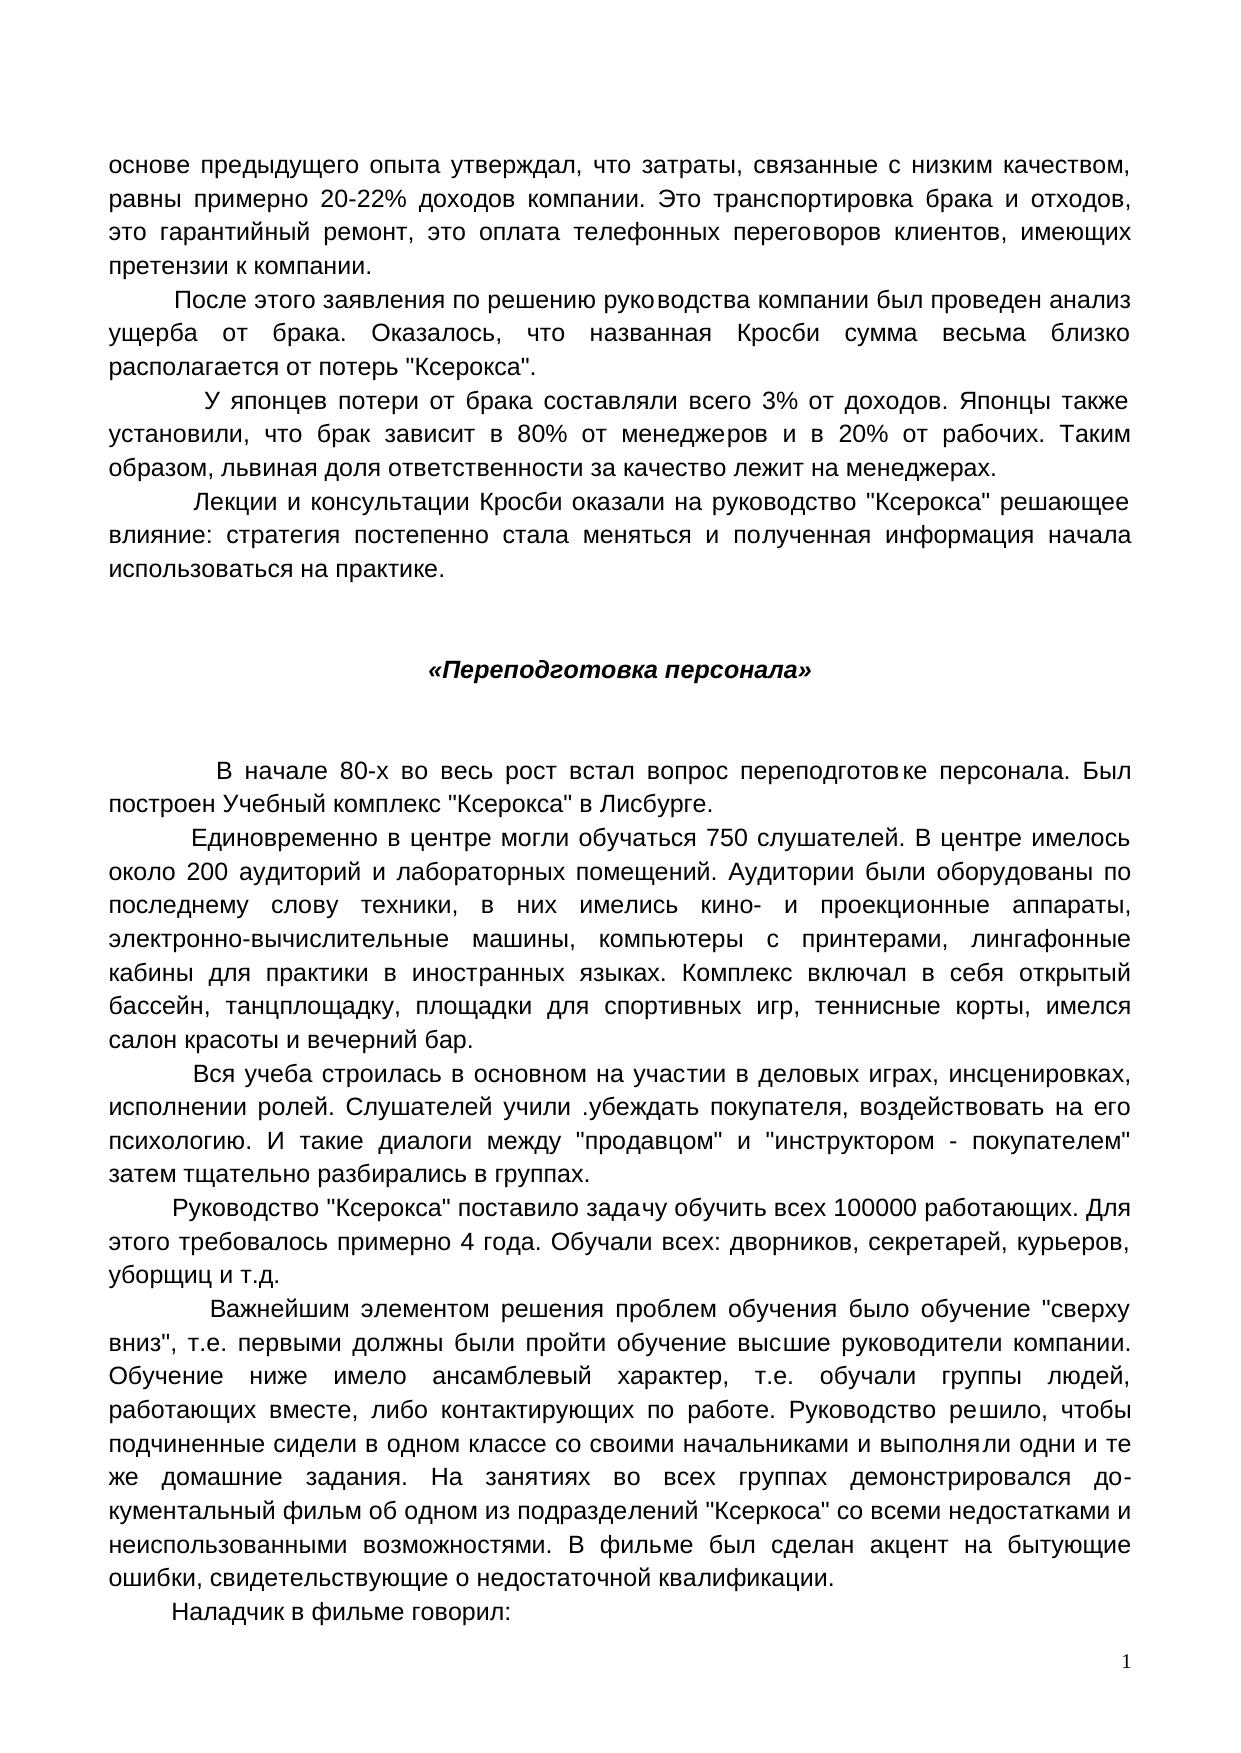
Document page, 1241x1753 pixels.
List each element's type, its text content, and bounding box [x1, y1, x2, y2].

text Лекции и консультации Кросби оказали на руководство "Ксерокса" решающее влияние: стратегия постепенно стала меняться и полученная информация начала использоваться на практике. [108, 486, 1132, 583]
text Важнейшим элементом решения проблем обучения было обучение "сверху вниз", т.е. первыми должны были пройти обучение высшие руководители компании. Обучение ниже имело ансамблевый характер, т.е. обучали группы людей, работающих вместе, либо контактирующих по работе. Руководство решило, чтобы подчиненные сидели в одном классе со своими начальниками и выполняли одни и те же домашние задания. На занятиях во всех группах демонстрировался документальный фильм об одном из подразделений "Ксеркоса" со всеми недостатками и неиспользованными возможностями. В фильме был сделан акцент на бытующие ошибки, свидетельствующие о недостаточной квалификации. [108, 1294, 1132, 1592]
text У японцев потери от брака составляли всего 3% от доходов. Японцы также установили, что брак зависит в 80% от менеджеров и в 20% от рабочих. Таким образом, львиная доля ответственности за качество лежит на менеджерах. [108, 386, 1132, 482]
text Единовременно в центре могли обучаться 750 слушателей. В центре имелось около 200 аудиторий и лабораторных помещений. Аудитории были оборудованы по последнему слову техники, в них имелись кино- и проекционные аппараты, электронно-вычислительные машины, компьютеры с принтерами, лингафонные кабины для практики в иностранных языках. Комплекс включал в себя открытый бассейн, танцплощадку, площадки для спортивных игр, теннисные корты, имелся салон красоты и вечерний бар. [108, 823, 1132, 1054]
text В начале 80-х во весь рост встал вопрос переподготовке персонала. Был построен Учебный комплекс "Ксерокса" в Лисбурге. [108, 756, 1132, 818]
text Наладчик в фильме говорил: [108, 1597, 1132, 1626]
subtitle «Переподготовка персонала» [108, 655, 1132, 684]
text Вся учеба строилась в основном на участии в деловых играх, инсценировках, исполнении ролей. Слушателей учили .убеждать покупателя, воздействовать на его психологию. И такие диалоги между "продавцом" и "инструктором - покупателем" затем тщательно разбирались в группах. [108, 1058, 1132, 1188]
text После этого заявления по решению руководства компании был проведен анализ ущерба от брака. Оказалось, что названная Кросби сумма весьма близко располагается от потерь "Ксерокса". [108, 284, 1132, 381]
text Руководство "Ксерокса" поставило задачу обучить всех 100000 работающих. Для этого требовалось примерно 4 года. Обучали всех: дворников, секретарей, курьеров, уборщиц и т.д. [108, 1193, 1132, 1289]
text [108, 150, 1132, 280]
